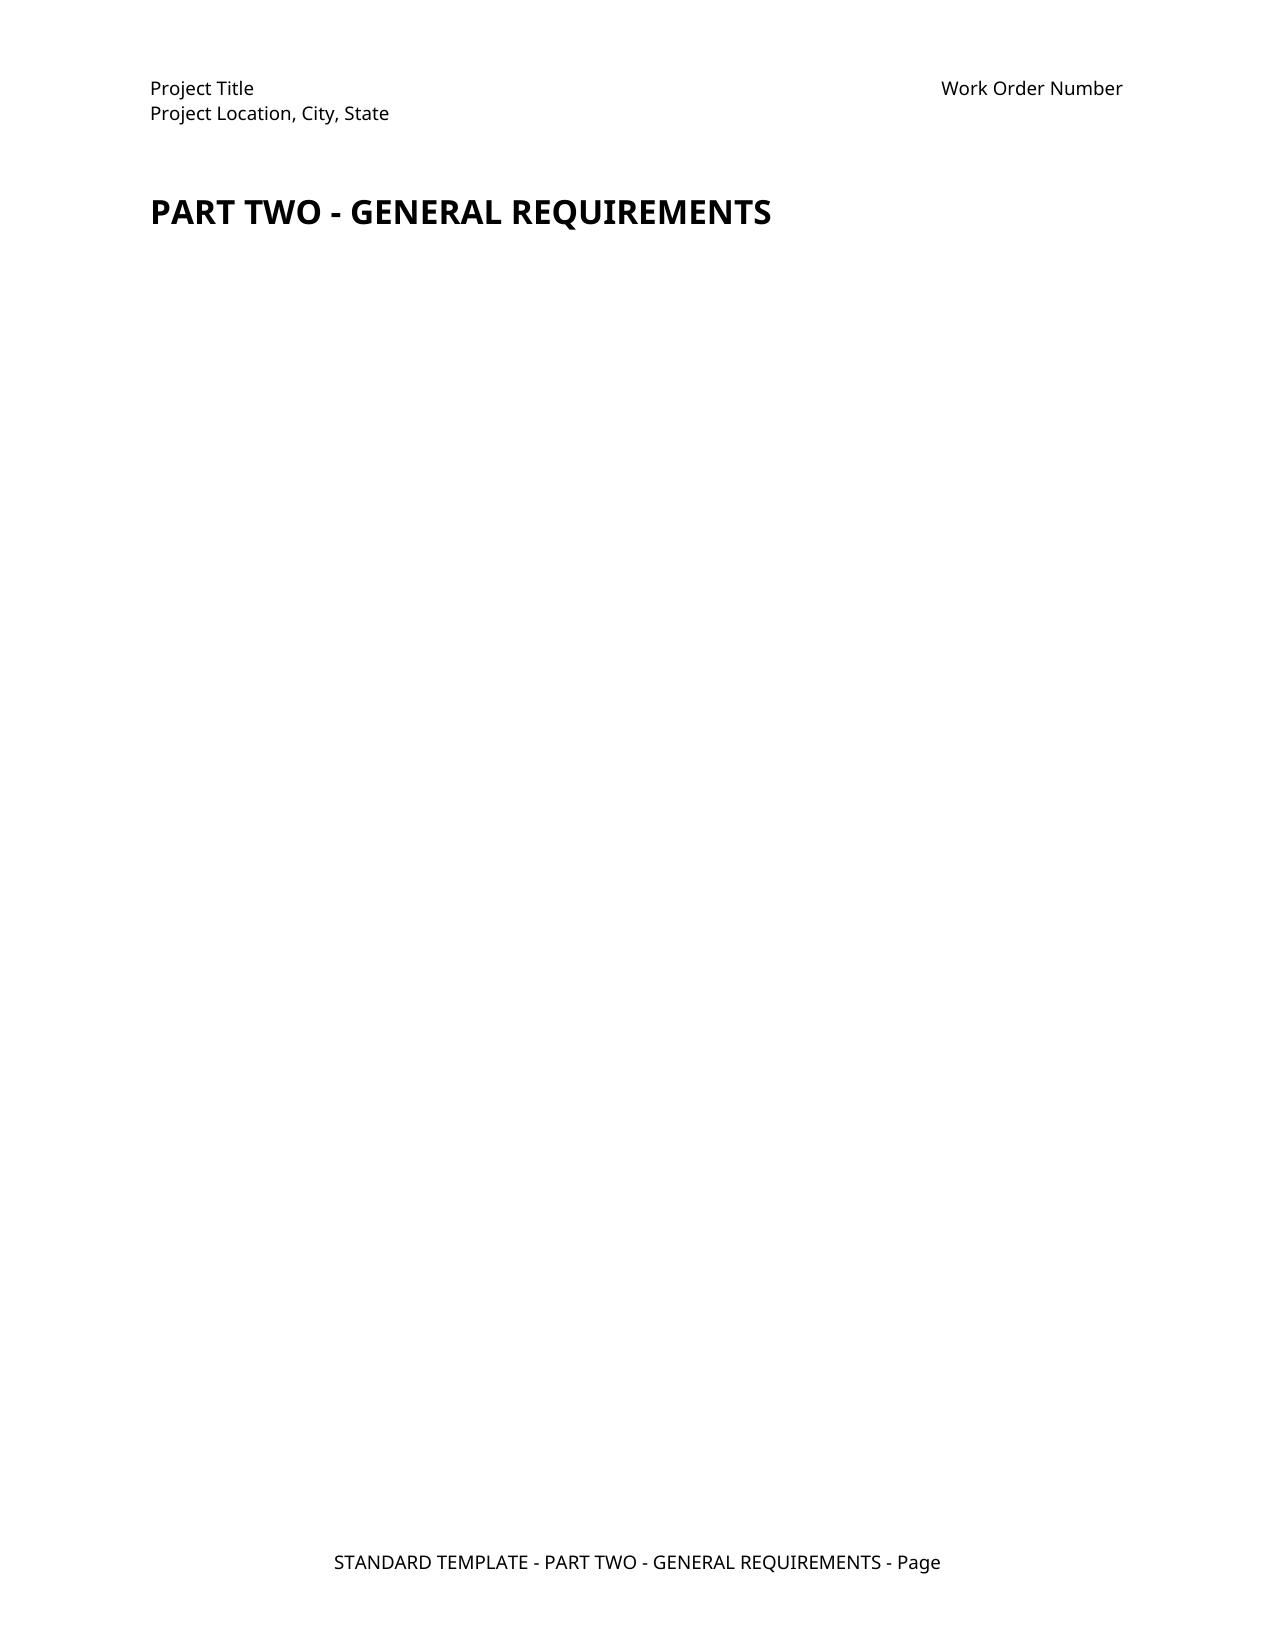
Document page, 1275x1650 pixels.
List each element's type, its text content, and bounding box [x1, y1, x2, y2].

text PART TWO - GENERAL REQUIREMENTS [150, 189, 1125, 234]
